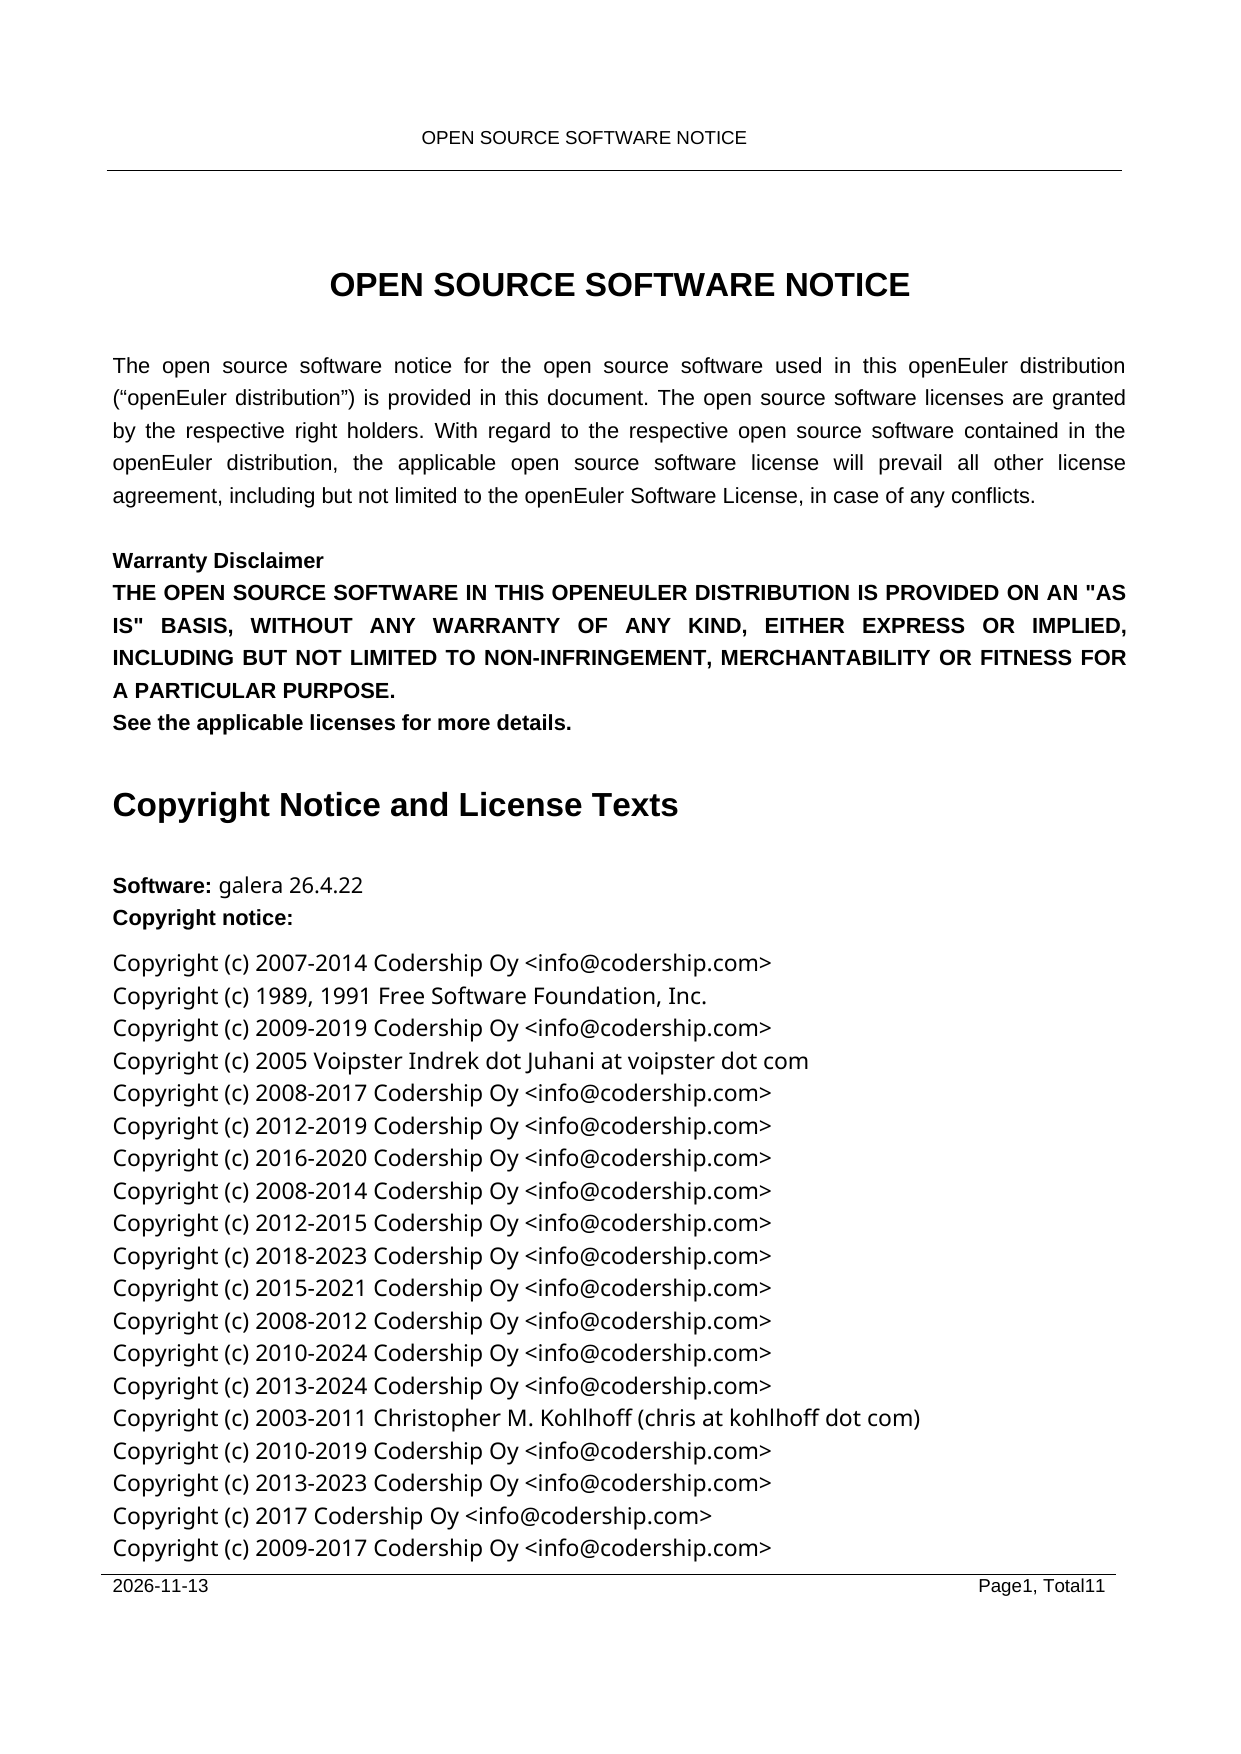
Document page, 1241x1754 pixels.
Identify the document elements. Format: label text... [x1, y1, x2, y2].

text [112, 947, 1128, 1564]
text Copyright notice: [112, 901, 1128, 934]
text OPEN SOURCE SOFTWARE NOTICE [112, 251, 1128, 316]
text Copyright Notice and License Texts [112, 771, 1128, 836]
text The open source software notice for the open source software used in this openEuler distribution (“openEuler distribution”) is provided in this document. The open source software licenses are granted by the respective right holders. With regard to the respective open source software contained in the openEuler distribution, the applicable open source software license will prevail all other license agreement, including but not limited to the openEuler Software License, in case of any conflicts. [112, 349, 1128, 511]
title Software: galera 26.4.22 [112, 869, 1128, 901]
text THE OPEN SOURCE SOFTWARE IN THIS OPENEULER DISTRIBUTION IS PROVIDED ON AN "AS IS" BASIS, WITHOUT ANY WARRANTY OF ANY KIND, EITHER EXPRESS OR IMPLIED, INCLUDING BUT NOT LIMITED TO NON-INFRINGEMENT, MERCHANTABILITY OR FITNESS FOR A PARTICULAR PURPOSE. See the applicable licenses for more details. [112, 576, 1128, 739]
text Warranty Disclaimer [112, 544, 1128, 576]
